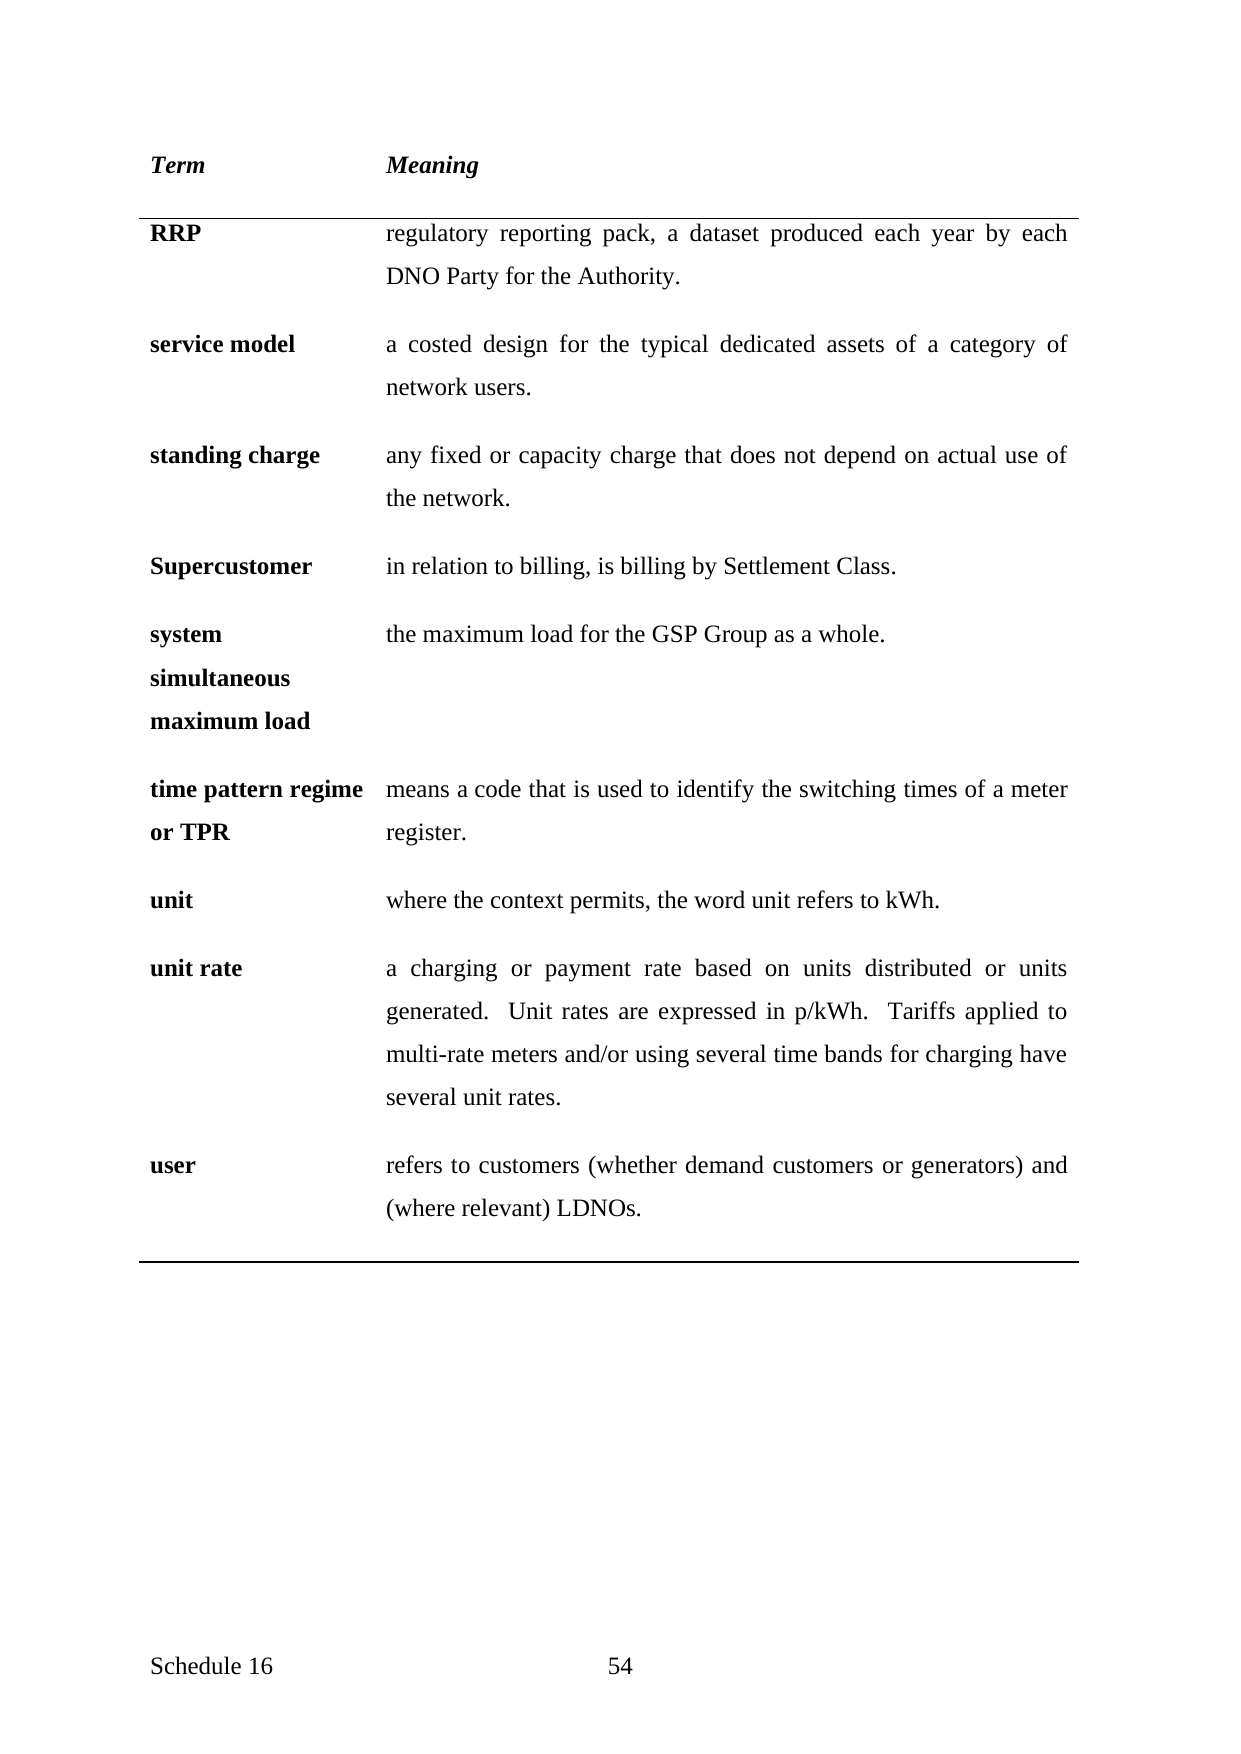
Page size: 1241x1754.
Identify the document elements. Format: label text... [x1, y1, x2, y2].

table_header Meaning [375, 150, 1079, 218]
table_cell unit rate [139, 953, 374, 1150]
table_cell refers to customers (whether demand customers or generators) and (where relevant) LDNOs. [375, 1150, 1079, 1261]
table_cell standing charge [139, 440, 374, 551]
table_cell Supercustomer [139, 551, 374, 619]
table_cell time pattern regime or TPR [139, 774, 374, 885]
table_cell service model [139, 329, 374, 440]
table_cell a costed design for the typical dedicated assets of a category of network users. [375, 329, 1079, 440]
table_cell where the context permits, the word unit refers to kWh. [375, 885, 1079, 953]
table_cell user [139, 1150, 374, 1261]
table_cell the maximum load for the GSP Group as a whole. [375, 620, 1079, 774]
table_cell means a code that is used to identify the switching times of a meter register. [375, 774, 1079, 885]
table_header Term [139, 150, 374, 218]
table_cell any fixed or capacity charge that does not depend on actual use of the network. [375, 440, 1079, 551]
table_cell a charging or payment rate based on units distributed or units generated. Unit rates are expressed in p/kWh. Tariffs applied to multi-rate meters and/or using several time bands for charging have several unit rates. [375, 953, 1079, 1150]
table_cell in relation to billing, is billing by Settlement Class. [375, 551, 1079, 619]
table_cell RRP [139, 219, 374, 329]
table_cell unit [139, 885, 374, 953]
table_cell regulatory reporting pack, a dataset produced each year by each DNO Party for the Authority. [375, 219, 1079, 329]
table_cell system simultaneous maximum load [139, 620, 374, 774]
